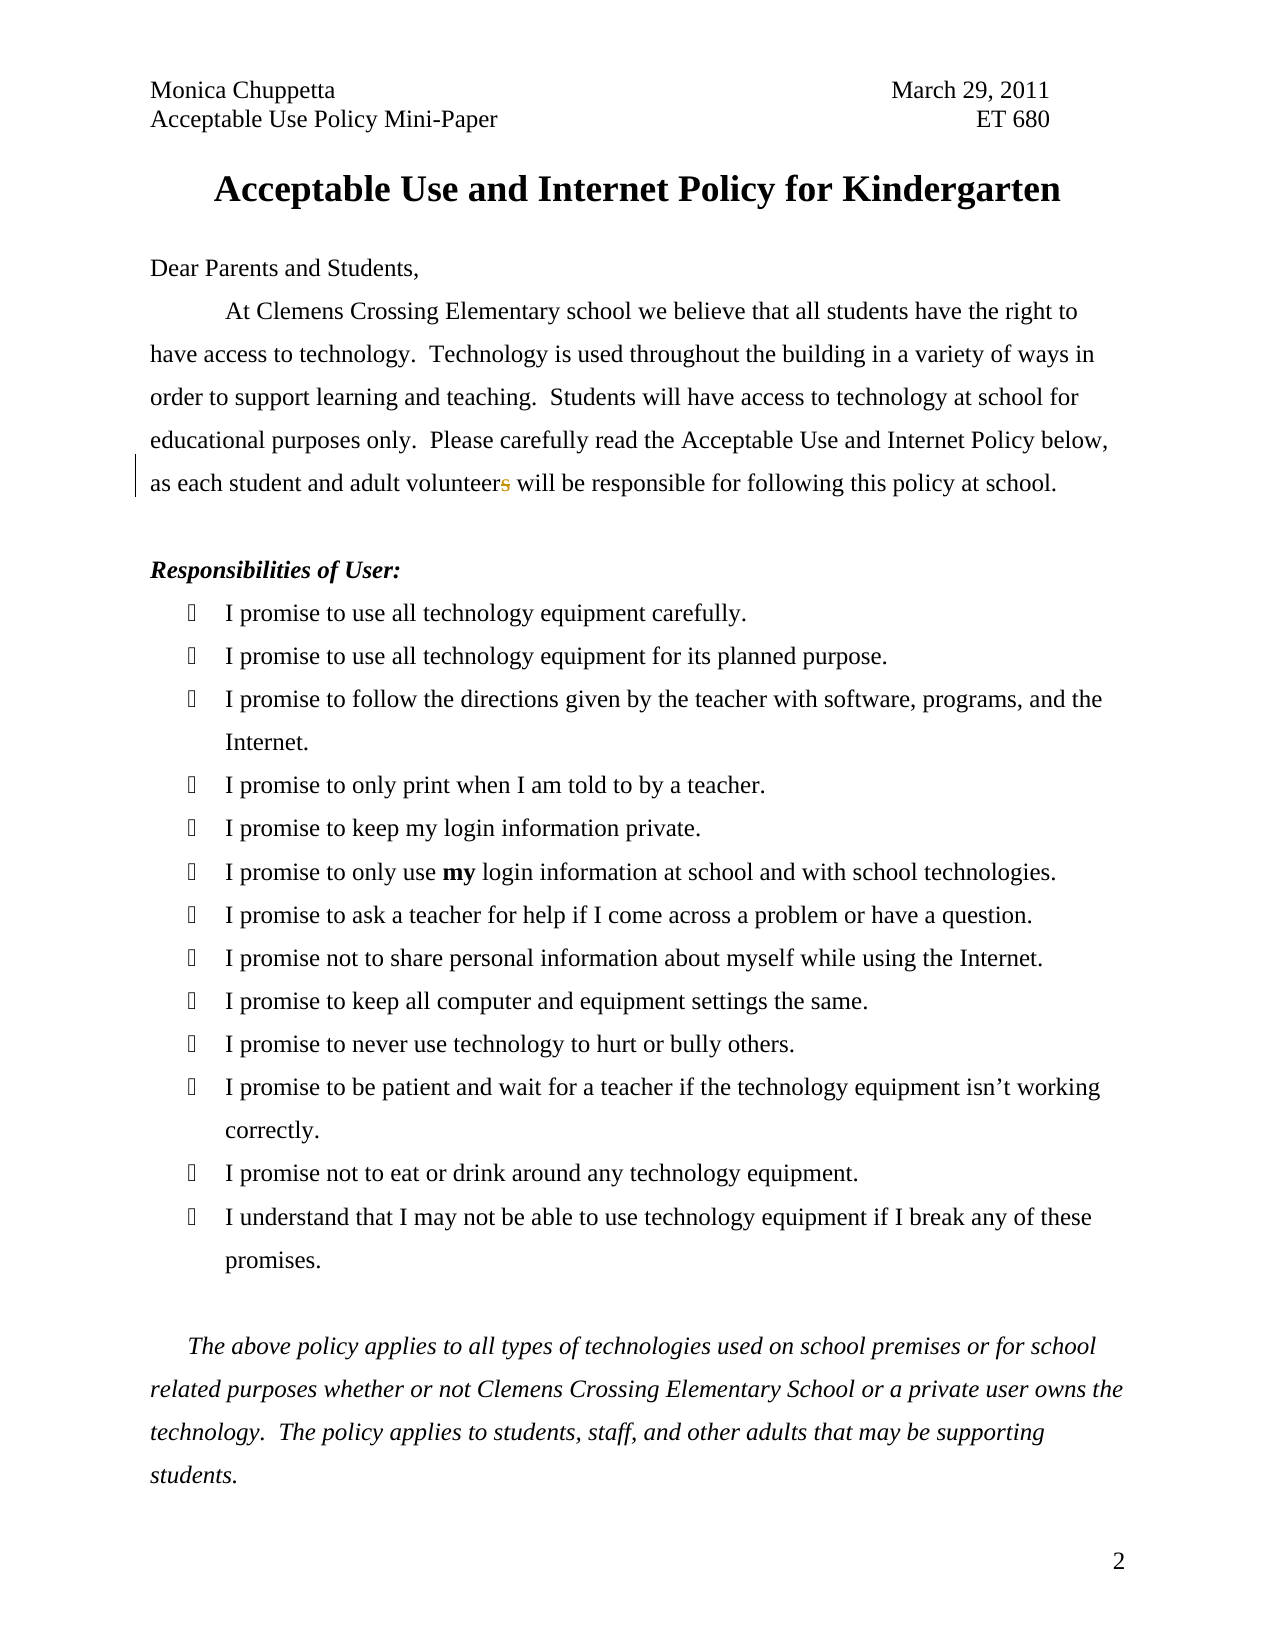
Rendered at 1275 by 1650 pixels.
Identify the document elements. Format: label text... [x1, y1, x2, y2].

list I promise to use all technology equipment for its planned purpose. [187, 641, 1125, 670]
text Dear Parents and Students, [150, 253, 1125, 282]
list I promise to be patient and wait for a teacher if the technology equipment isn’t working correctly. [187, 1072, 1125, 1144]
list I promise to only use my login information at school and with school technologies. [187, 857, 1125, 885]
list I promise to keep my login information private. [187, 813, 1125, 842]
list I understand that I may not be able to use technology equipment if I break any of these promises. [187, 1202, 1125, 1273]
text Acceptable Use and Internet Policy for Kindergarten [150, 167, 1125, 210]
list I promise not to share personal information about myself while using the Internet. [187, 943, 1125, 972]
list I promise to ask a teacher for help if I come across a problem or have a question. [187, 900, 1125, 928]
text Responsibilities of User: [150, 555, 1125, 583]
list I promise to keep all computer and equipment settings the same. [187, 986, 1125, 1015]
list I promise to use all technology equipment carefully. [187, 598, 1125, 627]
list I promise to never use technology to hurt or bully others. [187, 1029, 1125, 1058]
list I promise not to eat or drink around any technology equipment. [187, 1158, 1125, 1187]
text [150, 1331, 1125, 1489]
list I promise to follow the directions given by the teacher with software, programs, and the Internet. [187, 684, 1125, 756]
list I promise to only print when I am told to by a teacher. [187, 770, 1125, 799]
text At Clemens Crossing Elementary school we believe that all students have the right to have access to technology. Technology is used throughout the building in a variety of ways in order to support learning and teaching. Students will have access to technology at school for educational purposes only. Please carefully read the Acceptable Use and Internet Policy below, as each student and adult volunteer will be responsible for following this policy at school. [150, 296, 1125, 497]
